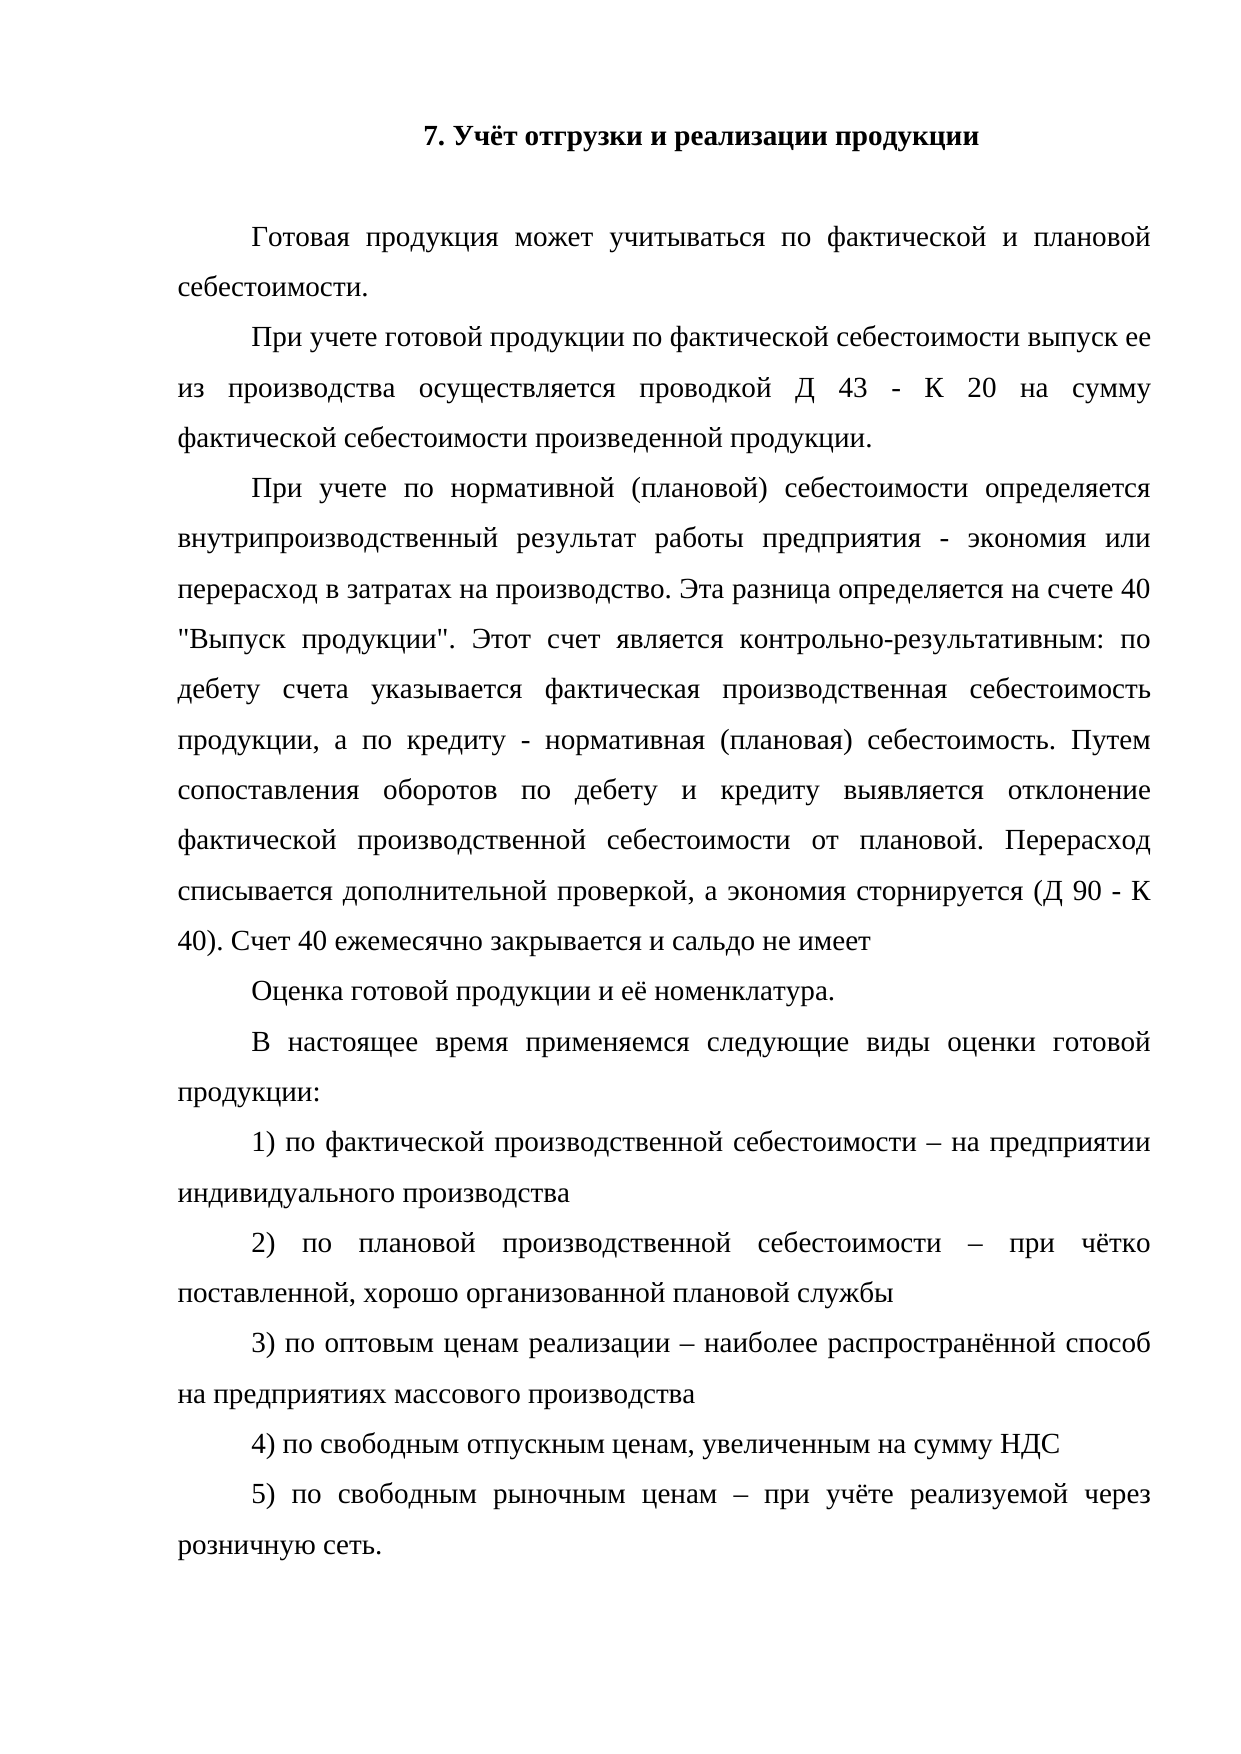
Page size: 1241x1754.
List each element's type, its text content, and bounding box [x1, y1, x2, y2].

text 4) по свободным отпускным ценам, увеличенным на сумму НДС [177, 1426, 1152, 1460]
text В настоящее время применяемся следующие виды оценки готовой продукции: [177, 1024, 1152, 1108]
text Оценка готовой продукции и её номенклатура. [177, 973, 1152, 1007]
text При учете готовой продукции по фактической себестоимости выпуск ее из производства осуществляется проводкой Д 43 - К 20 на сумму фактической себестоимости произведенной продукции. [177, 319, 1152, 453]
text При учете по нормативной (плановой) себестоимости определяется внутрипроизводственный результат работы предприятия - экономия или перерасход в затратах на производство. Эта разница определяется на счете 40 "Выпуск продукции". Этот счет является контрольно-результативным: по дебету счета указывается фактическая производственная себестоимость продукции, а по кредиту - нормативная (плановая) себестоимость. Путем сопоставления оборотов по дебету и кредиту выявляется отклонение фактической производственной себестоимости от плановой. Перерасход списывается дополнительной проверкой, а экономия сторнируется (Д 90 - К 40). Счет 40 ежемесячно закрывается и сальдо не имеет [177, 470, 1152, 957]
text 3) по оптовым ценам реализации – наиболее распространённой способ на предприятиях массового производства [177, 1326, 1152, 1409]
text 5) по свободным рыночным ценам – при учёте реализуемой через розничную сеть. [177, 1477, 1152, 1560]
text Готовая продукция может учитываться по фактической и плановой себестоимости. [177, 219, 1152, 303]
text 2) по плановой производственной себестоимости – при чётко поставленной, хорошо организованной плановой службы [177, 1225, 1152, 1309]
text 1) по фактической производственной себестоимости – на предприятии индивидуального производства [177, 1124, 1152, 1208]
text 7. Учёт отгрузки и реализации продукции [177, 118, 1152, 152]
